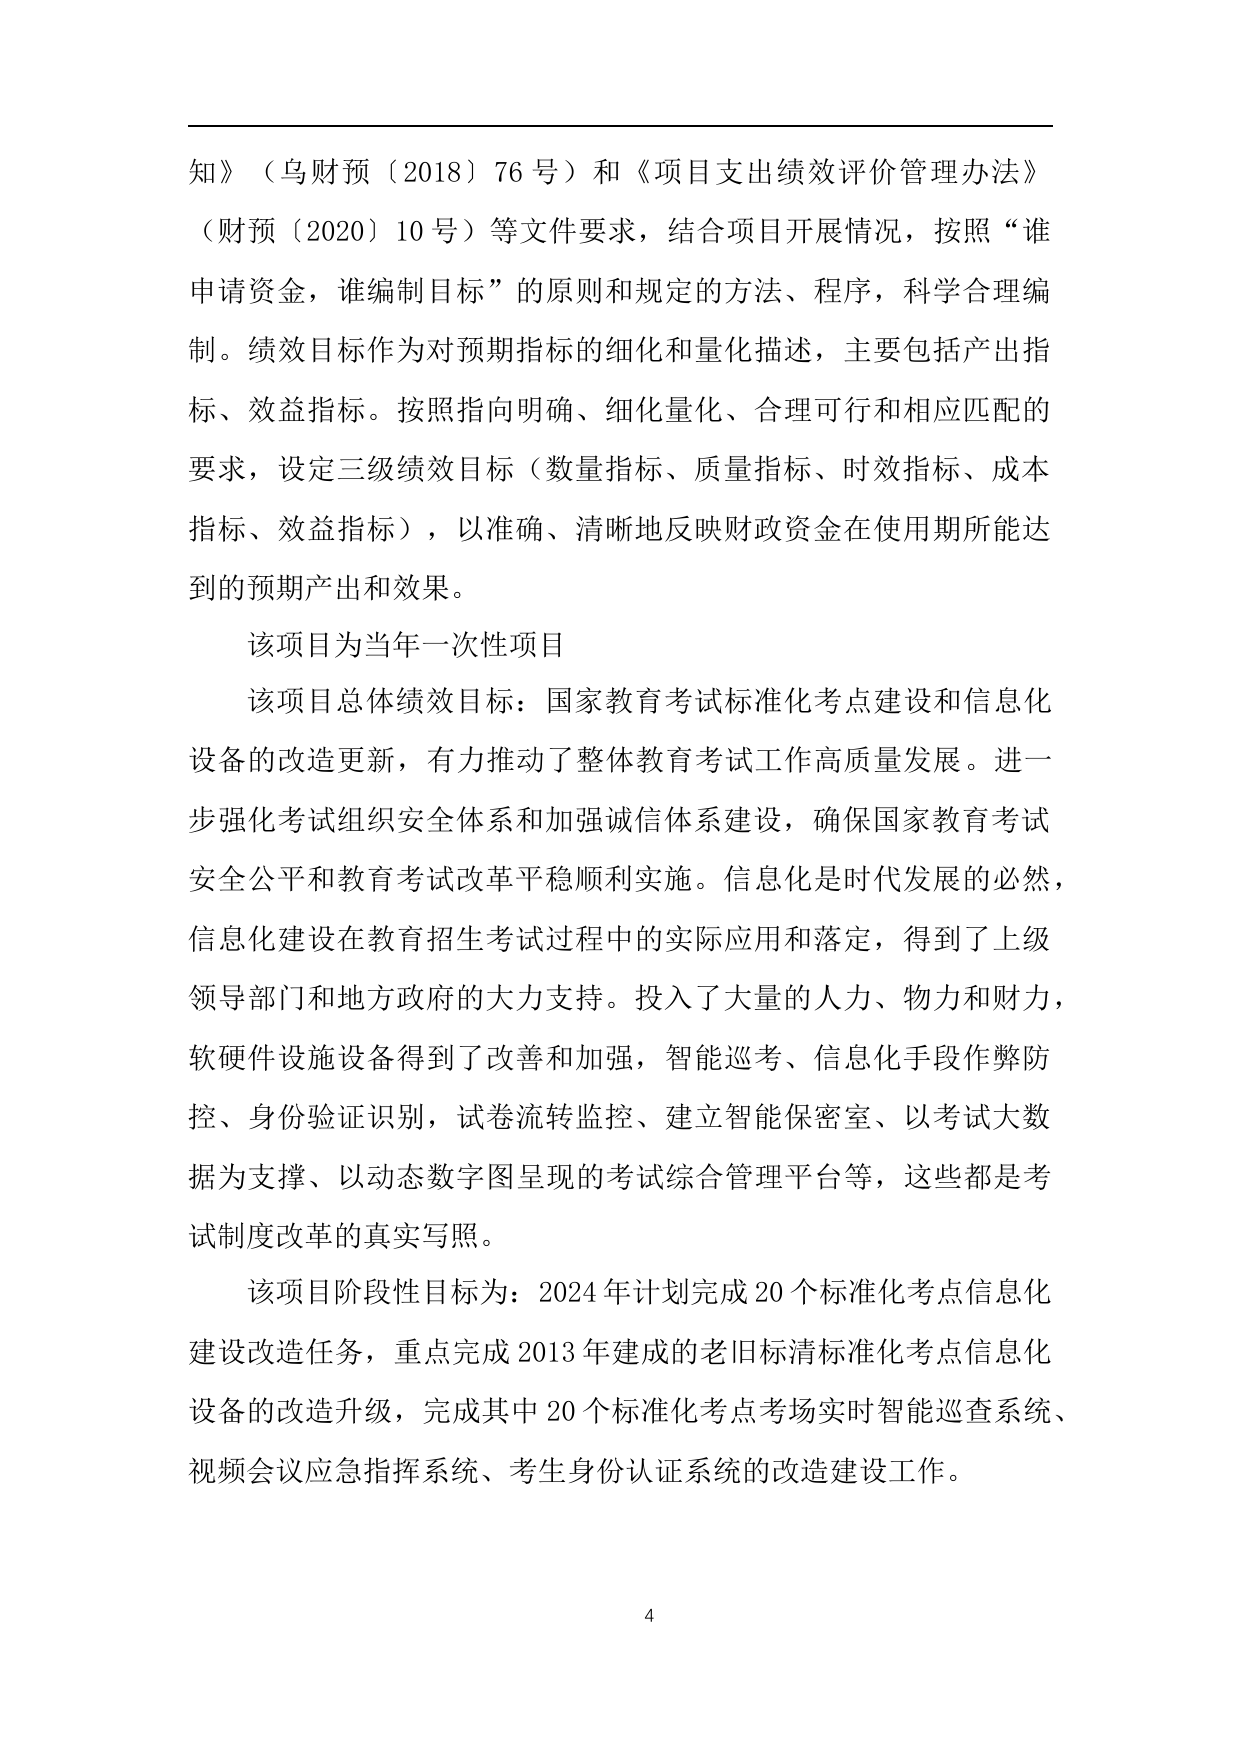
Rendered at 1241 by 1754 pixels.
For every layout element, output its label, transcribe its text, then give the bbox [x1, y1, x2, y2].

text 该项目总体绩效目标：国家教育考试标准化考点建设和信息化设备的改造更新，有力推动了整体教育考试工作高质量发展。进一步强化考试组织安全体系和加强诚信体系建设，确保国家教育考试安全公平和教育考试改革平稳顺利实施。信息化是时代发展的必然，信息化建设在教育招生考试过程中的实际应用和落定，得到了上级领导部门和地方政府的大力支持。投入了大量的人力、物力和财力，软硬件设施设备得到了改善和加强，智能巡考、信息化手段作弊防控、身份验证识别，试卷流转监控、建立智能保密室、以考试大数据为支撑、以动态数字图呈现的考试综合管理平台等，这些都是考试制度改革的真实写照。 [187, 679, 1053, 1254]
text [187, 150, 1053, 606]
text 该项目阶段性目标为：2024年计划完成20个标准化考点信息化建设改造任务，重点完成2013年建成的老旧标清标准化考点信息化设备的改造升级，完成其中20个标准化考点考场实时智能巡查系统、视频会议应急指挥系统、考生身份认证系统的改造建设工作。 [187, 1270, 1053, 1488]
text 该项目为当年一次性项目 [187, 623, 1053, 662]
